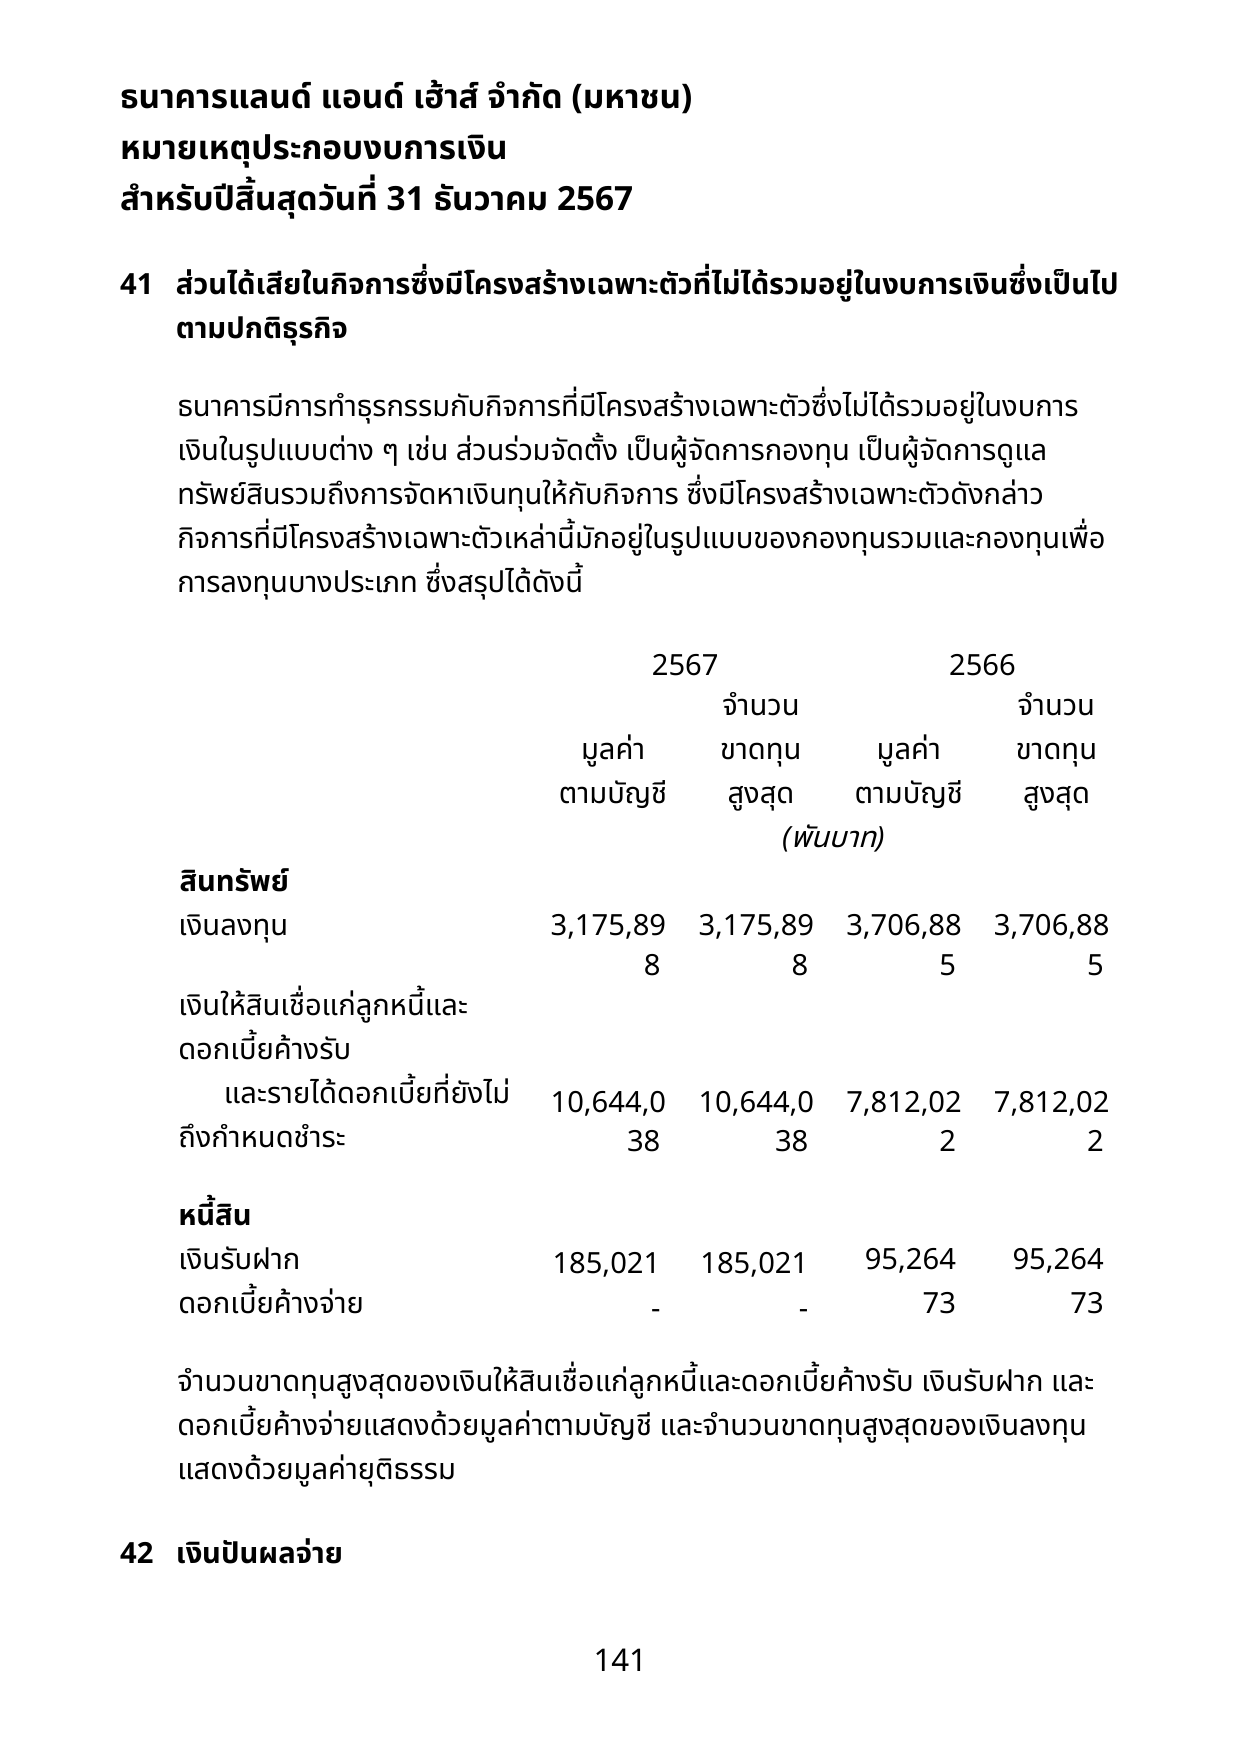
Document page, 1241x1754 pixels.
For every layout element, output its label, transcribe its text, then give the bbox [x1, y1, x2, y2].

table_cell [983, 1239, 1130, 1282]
text จำนวนขาดทุนสูงสุดของเงินให้สินเชื่อแก่ลูกหนี้และดอกเบี้ยค้างรับ เงินรับฝาก และดอกเบี้ยค้างจ่ายแสดงด้วยมูลค่าตามบัญชี และจำนวนขาดทุนสูงสุดของเงินลงทุนแสดงด้วยมูลค่ายุติธรรม [177, 1361, 1120, 1493]
subtitle เงินปันผลจ่าย [120, 1532, 1120, 1577]
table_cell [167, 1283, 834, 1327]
text ธนาคารมีการทําธุรกรรมกับกิจการที่มีโครงสร้างเฉพาะตัวซึ่งไม่ได้รวมอยู่ในงบการเงินในรูปแบบต่าง ๆ เช่น ส่วนร่วมจัดตั้ง เป็นผู้จัดการกองทุน เป็นผู้จัดการดูแลทรัพย์สินรวมถึงการจัดหาเงินทุนให้กับกิจการ ซึ่งมีโครงสร้างเฉพาะตัวดังกล่าว กิจการที่มีโครงสร้างเฉพาะตัวเหล่านี้มักอยู่ในรูปแบบของกองทุนรวมและกองทุนเพื่อการลงทุนบางประเภท ซึ่งสรุปได้ดังนี้ [177, 386, 1120, 606]
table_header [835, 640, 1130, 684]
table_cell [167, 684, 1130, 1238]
subtitle ส่วนได้เสียในกิจการซึ่งมีโครงสร้างเฉพาะตัวที่ไม่ได้รวมอยู่ในงบการเงินซึ่งเป็นไปตามปกติธุรกิจ [120, 263, 1120, 352]
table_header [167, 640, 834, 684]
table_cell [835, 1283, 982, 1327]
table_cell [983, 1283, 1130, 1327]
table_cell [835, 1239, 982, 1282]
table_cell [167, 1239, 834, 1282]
